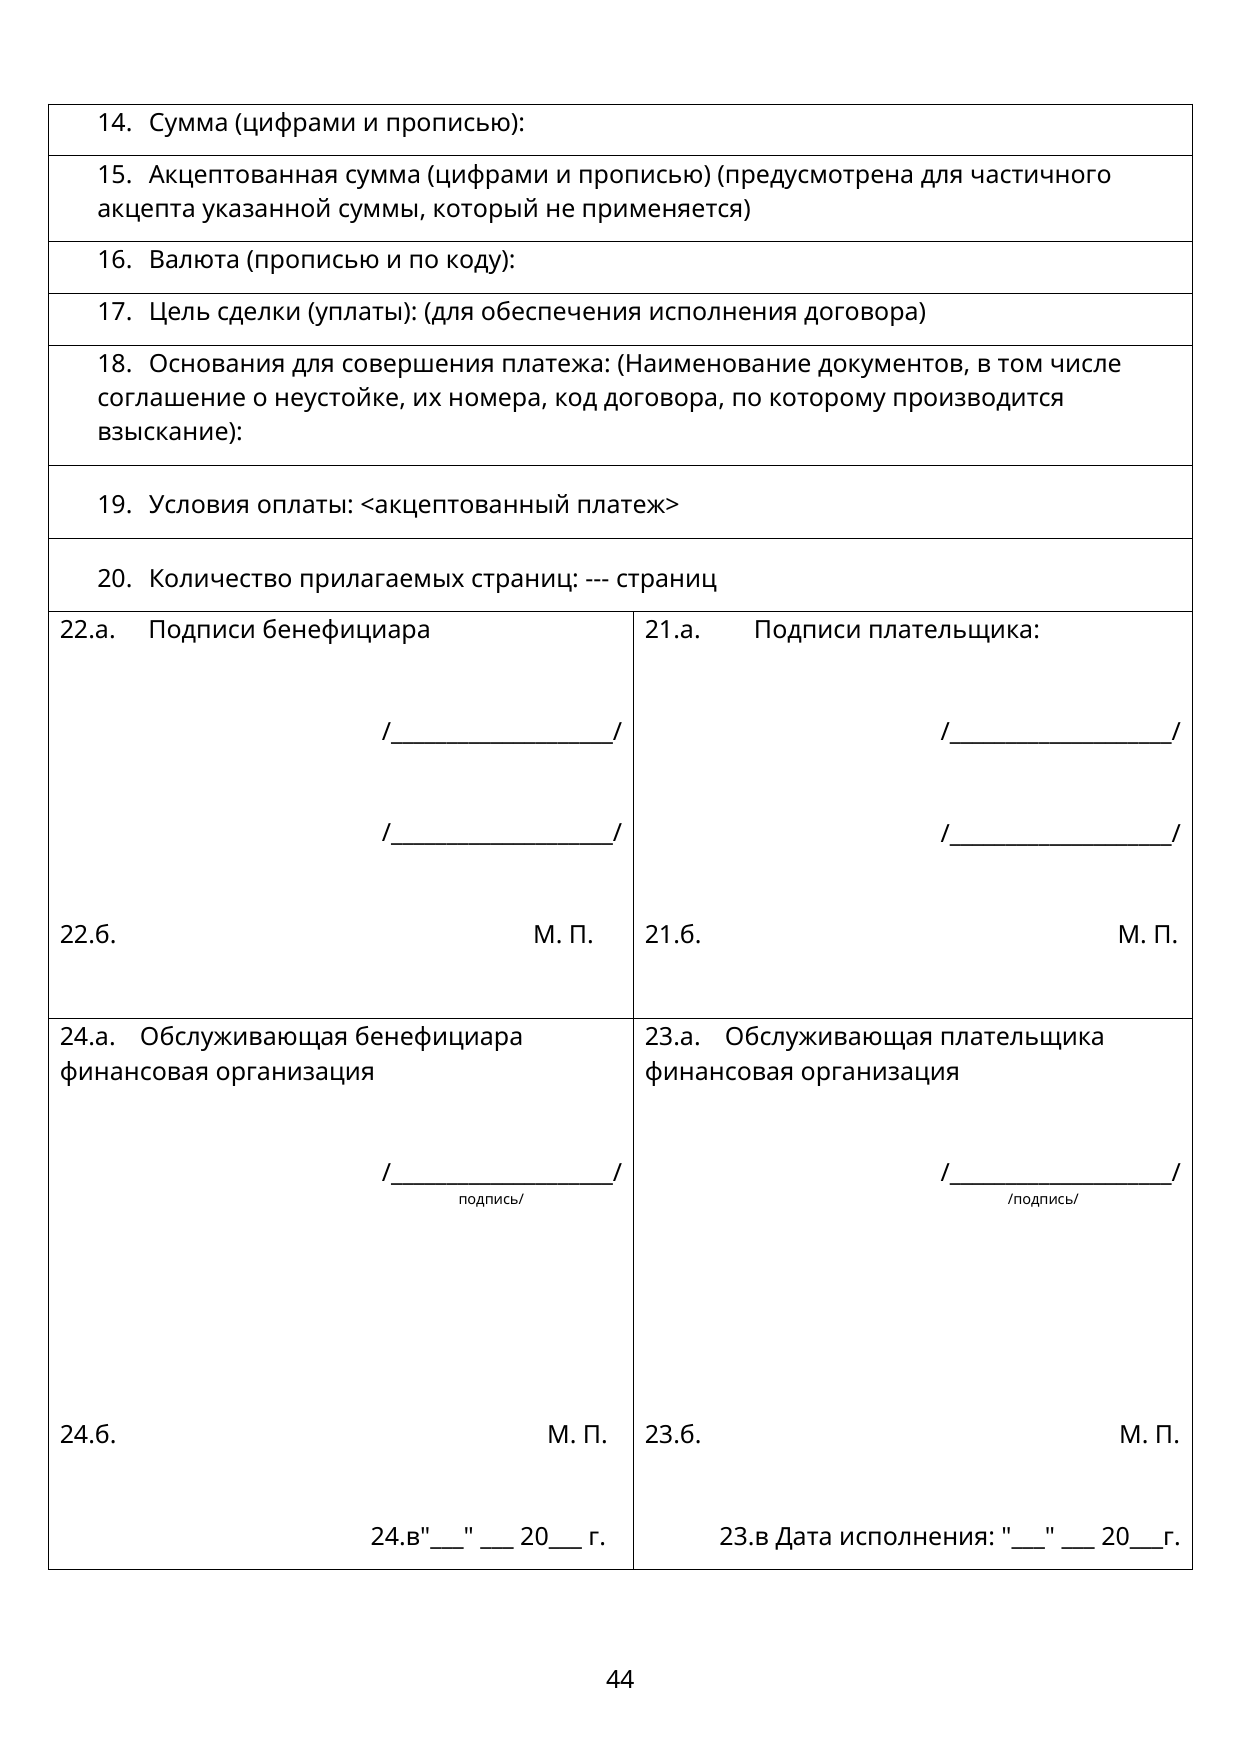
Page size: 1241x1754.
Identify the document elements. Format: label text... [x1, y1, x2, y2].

table_cell 19. Условия оплаты: <акцептованный платеж> [49, 466, 1192, 538]
table_cell 16. Валюта (прописью и по коду): [49, 242, 1192, 293]
table_cell 20. Количество прилагаемых страниц: --- страниц [49, 539, 1192, 611]
table_cell 14. Сумма (цифрами и прописью): [49, 105, 1192, 155]
table_cell 21.а. Подписи плательщика: /____________________/ /____________________/ 21.б. М. П. [634, 612, 1192, 1018]
table_cell 22.а. Подписи бенефициара /____________________/ /____________________/ 22.б. М. П. [49, 612, 633, 1018]
table_cell 23.а. Обслуживающая плательщика финансовая организация /____________________/ /подпись/ [634, 1019, 1192, 1341]
table_cell 18. Основания для совершения платежа: (Наименование документов, в том числе соглашение о неустойке, их номера, код договора, по которому производится взыскание): [49, 346, 1192, 464]
table_cell 23.б. М. П. 23.в Дата исполнения: "___" ___ 20___г. [634, 1341, 1192, 1569]
table_cell 24.а. Обслуживающая бенефициара финансовая организация /____________________/ подпись/ [49, 1019, 633, 1341]
table_cell 24.б. М. П. 24.в"___" ___ 20___ г. [49, 1341, 633, 1569]
table_cell 17. Цель сделки (уплаты): (для обеспечения исполнения договора) [49, 294, 1192, 344]
table_cell 15. Акцептованная сумма (цифрами и прописью) (предусмотрена для частичного акцепта указанной суммы, который не применяется) [49, 156, 1192, 241]
